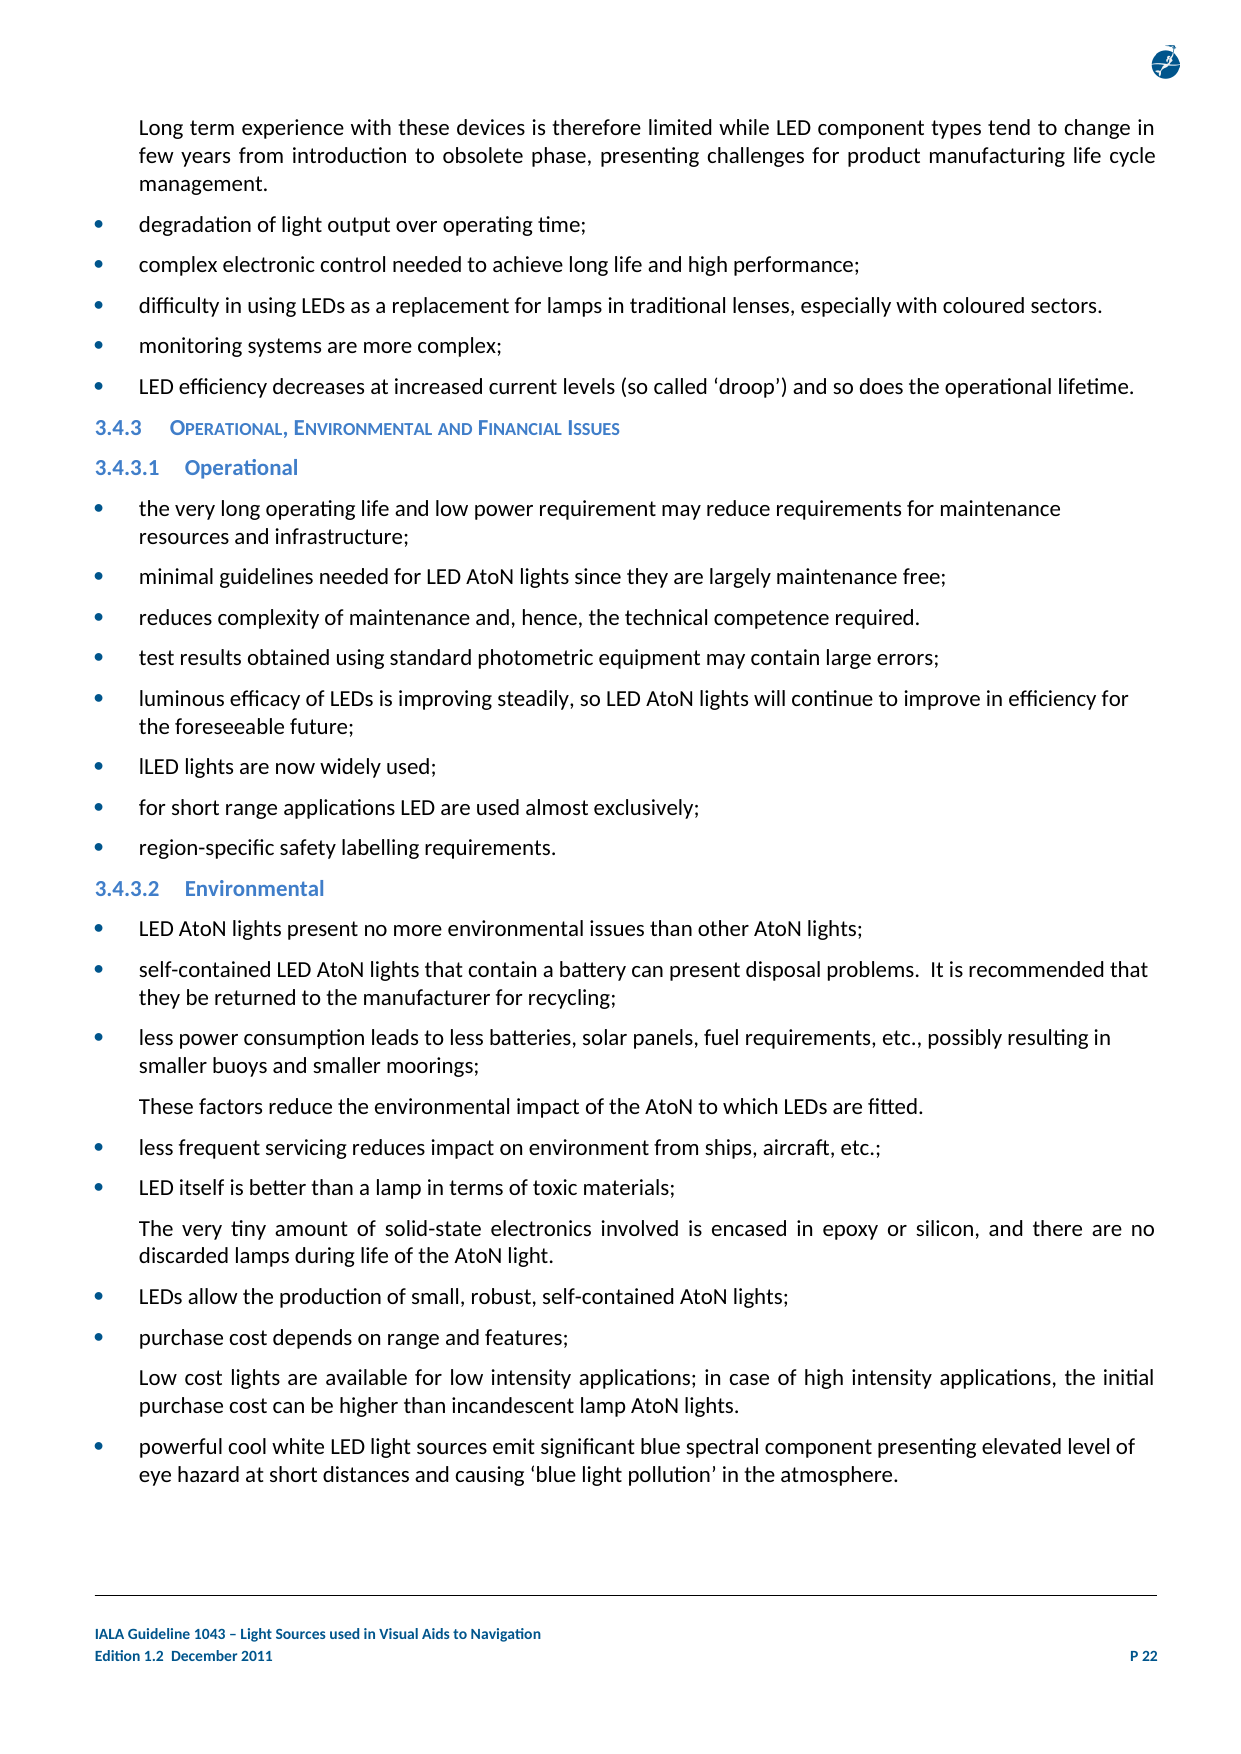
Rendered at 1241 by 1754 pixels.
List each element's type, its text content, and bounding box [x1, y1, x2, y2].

text less frequent servicing reduces impact on environment from ships, aircraft, etc.; [94, 1133, 1157, 1161]
text minimal guidelines needed for LED AtoN lights since they are largely maintenance free; [94, 562, 1157, 590]
text test results obtained using standard photometric equipment may contain large errors; [94, 643, 1157, 671]
text for short range applications LED are used almost exclusively; [94, 793, 1157, 821]
text LED efficiency decreases at increased current levels (so called ‘droop’) and so does the operational lifetime. [94, 372, 1157, 400]
text reduces complexity of maintenance and, hence, the technical competence required. [94, 603, 1157, 631]
text luminous efficacy of LEDs is improving steadily, so LED AtoN lights will continue to improve in efficiency for the foreseeable future; [94, 684, 1157, 740]
text LED itself is better than a lamp in terms of toxic materials; [94, 1173, 1157, 1201]
text powerful cool white LED light sources emit significant blue spectral component presenting elevated level of eye hazard at short distances and causing ‘blue light pollution’ in the atmosphere. [94, 1432, 1157, 1488]
text less power consumption leads to less batteries, solar panels, fuel requirements, etc., possibly resulting in smaller buoys and smaller moorings; [94, 1023, 1157, 1079]
text degradation of light output over operating time; [94, 210, 1157, 238]
text self-contained LED AtoN lights that contain a battery can present disposal problems. It is recommended that they be returned to the manufacturer for recycling; [94, 955, 1157, 1011]
text LEDs allow the production of small, robust, self-contained AtoN lights; [94, 1282, 1157, 1310]
text the very long operating life and low power requirement may reduce requirements for maintenance resources and infrastructure; [94, 494, 1157, 550]
text LED AtoN lights present no more environmental issues than other AtoN lights; [94, 914, 1157, 942]
text purchase cost depends on range and features; [94, 1323, 1157, 1351]
text The very tiny amount of solid-state electronics involved is encased in epoxy or silicon, and there are no discarded lamps during life of the AtoN light. [139, 1214, 1157, 1270]
text difficulty in using LEDs as a replacement for lamps in traditional lenses, especially with coloured sectors. [94, 291, 1157, 319]
subtitle Operational [94, 453, 1157, 481]
subtitle Environmental [94, 874, 1157, 902]
text monitoring systems are more complex; [94, 332, 1157, 360]
text Long term experience with these devices is therefore limited while LED component types tend to change in few years from introduction to obsolete phase, presenting challenges for product manufacturing life cycle management. [139, 113, 1157, 198]
picture [1120, 0, 1239, 114]
subtitle Operational, Environmental and Financial Issues [94, 413, 1157, 441]
text These factors reduce the environmental impact of the AtoN to which LEDs are fitted. [139, 1092, 1157, 1120]
text lLED lights are now widely used; [94, 752, 1157, 780]
text Low cost lights are available for low intensity applications; in case of high intensity applications, the initial purchase cost can be higher than incandescent lamp AtoN lights. [139, 1363, 1157, 1419]
text complex electronic control needed to achieve long life and high performance; [94, 251, 1157, 279]
text region-specific safety labelling requirements. [94, 833, 1157, 861]
